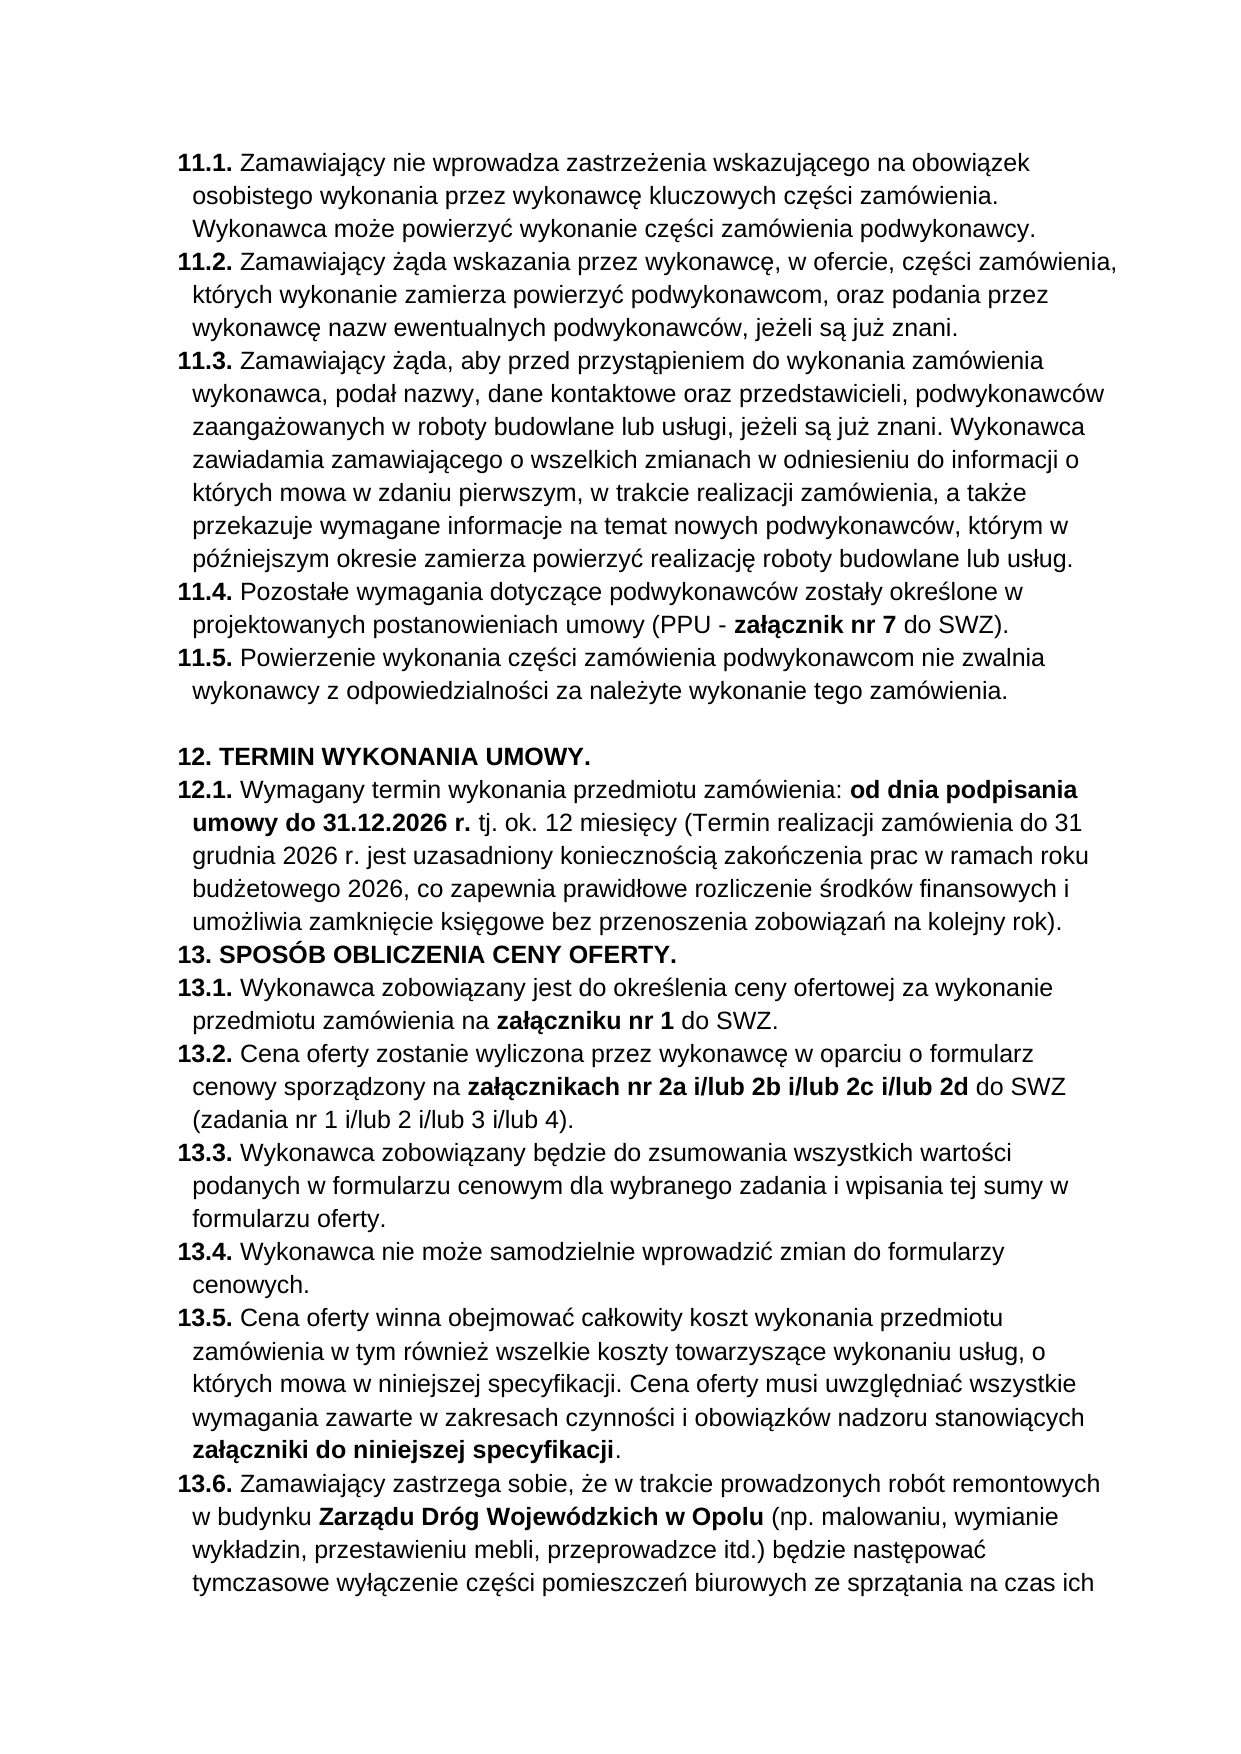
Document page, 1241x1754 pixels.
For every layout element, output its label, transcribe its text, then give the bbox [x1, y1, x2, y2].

text 11.3. Zamawiający żąda, aby przed przystąpieniem do wykonania zamówienia wykonawca, podał nazwy, dane kontaktowe oraz przedstawicieli, podwykonawców zaangażowanych w roboty budowlane lub usługi, jeżeli są już znani. Wykonawca zawiadamia zamawiającego o wszelkich zmianach w odniesieniu do informacji o których mowa w zdaniu pierwszym, w trakcie realizacji zamówienia, a także przekazuje wymagane informacje na temat nowych podwykonawców, którym w późniejszym okresie zamierza powierzyć realizację roboty budowlane lub usług. [177, 346, 1122, 573]
text 13.1. Wykonawca zobowiązany jest do określenia ceny ofertowej za wykonanie przedmiotu zamówienia na załączniku nr 1 do SWZ. [177, 973, 1122, 1035]
text 13.3. Wykonawca zobowiązany będzie do zsumowania wszystkich wartości podanych w formularzu cenowym dla wybranego zadania i wpisania tej sumy w formularzu oferty. [177, 1138, 1122, 1233]
text 12.1. Wymagany termin wykonania przedmiotu zamówienia: od dnia podpisania umowy do 31.12.2026 r. tj. ok. 12 miesięcy (Termin realizacji zamówienia do 31 grudnia 2026 r. jest uzasadniony koniecznością zakończenia prac w ramach roku budżetowego 2026, co zapewnia prawidłowe rozliczenie środków finansowych i umożliwia zamknięcie księgowe bez przenoszenia zobowiązań na kolejny rok). [177, 775, 1122, 936]
text 11.4. Pozostałe wymagania dotyczące podwykonawców zostały określone w projektowanych postanowieniach umowy (PPU - załącznik nr 7 do SWZ). [177, 577, 1122, 639]
text 11.1. Zamawiający nie wprowadza zastrzeżenia wskazującego na obowiązek osobistego wykonania przez wykonawcę kluczowych części zamówienia. Wykonawca może powierzyć wykonanie części zamówienia podwykonawcy. [177, 148, 1122, 242]
text 13. SPOSÓB OBLICZENIA CENY OFERTY. [177, 940, 1122, 969]
text 11.5. Powierzenie wykonania części zamówienia podwykonawcom nie zwalnia wykonawcy z odpowiedzialności za należyte wykonanie tego zamówienia. [177, 643, 1122, 705]
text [177, 1468, 1122, 1596]
text 12. TERMIN WYKONANIA UMOWY. [177, 742, 1122, 771]
text 13.5. Cena oferty winna obejmować całkowity koszt wykonania przedmiotu zamówienia w tym również wszelkie koszty towarzyszące wykonaniu usług, o których mowa w niniejszej specyfikacji. Cena oferty musi uwzględniać wszystkie wymagania zawarte w zakresach czynności i obowiązków nadzoru stanowiących załączniki do niniejszej specyfikacji. [177, 1303, 1122, 1464]
text 11.2. Zamawiający żąda wskazania przez wykonawcę, w ofercie, części zamówienia, których wykonanie zamierza powierzyć podwykonawcom, oraz podania przez wykonawcę nazw ewentualnych podwykonawców, jeżeli są już znani. [177, 247, 1122, 342]
text 13.4. Wykonawca nie może samodzielnie wprowadzić zmian do formularzy cenowych. [177, 1237, 1122, 1299]
text 13.2. Cena oferty zostanie wyliczona przez wykonawcę w oparciu o formularz cenowy sporządzony na załącznikach nr 2a i/lub 2b i/lub 2c i/lub 2d do SWZ (zadania nr 1 i/lub 2 i/lub 3 i/lub 4). [177, 1039, 1122, 1134]
